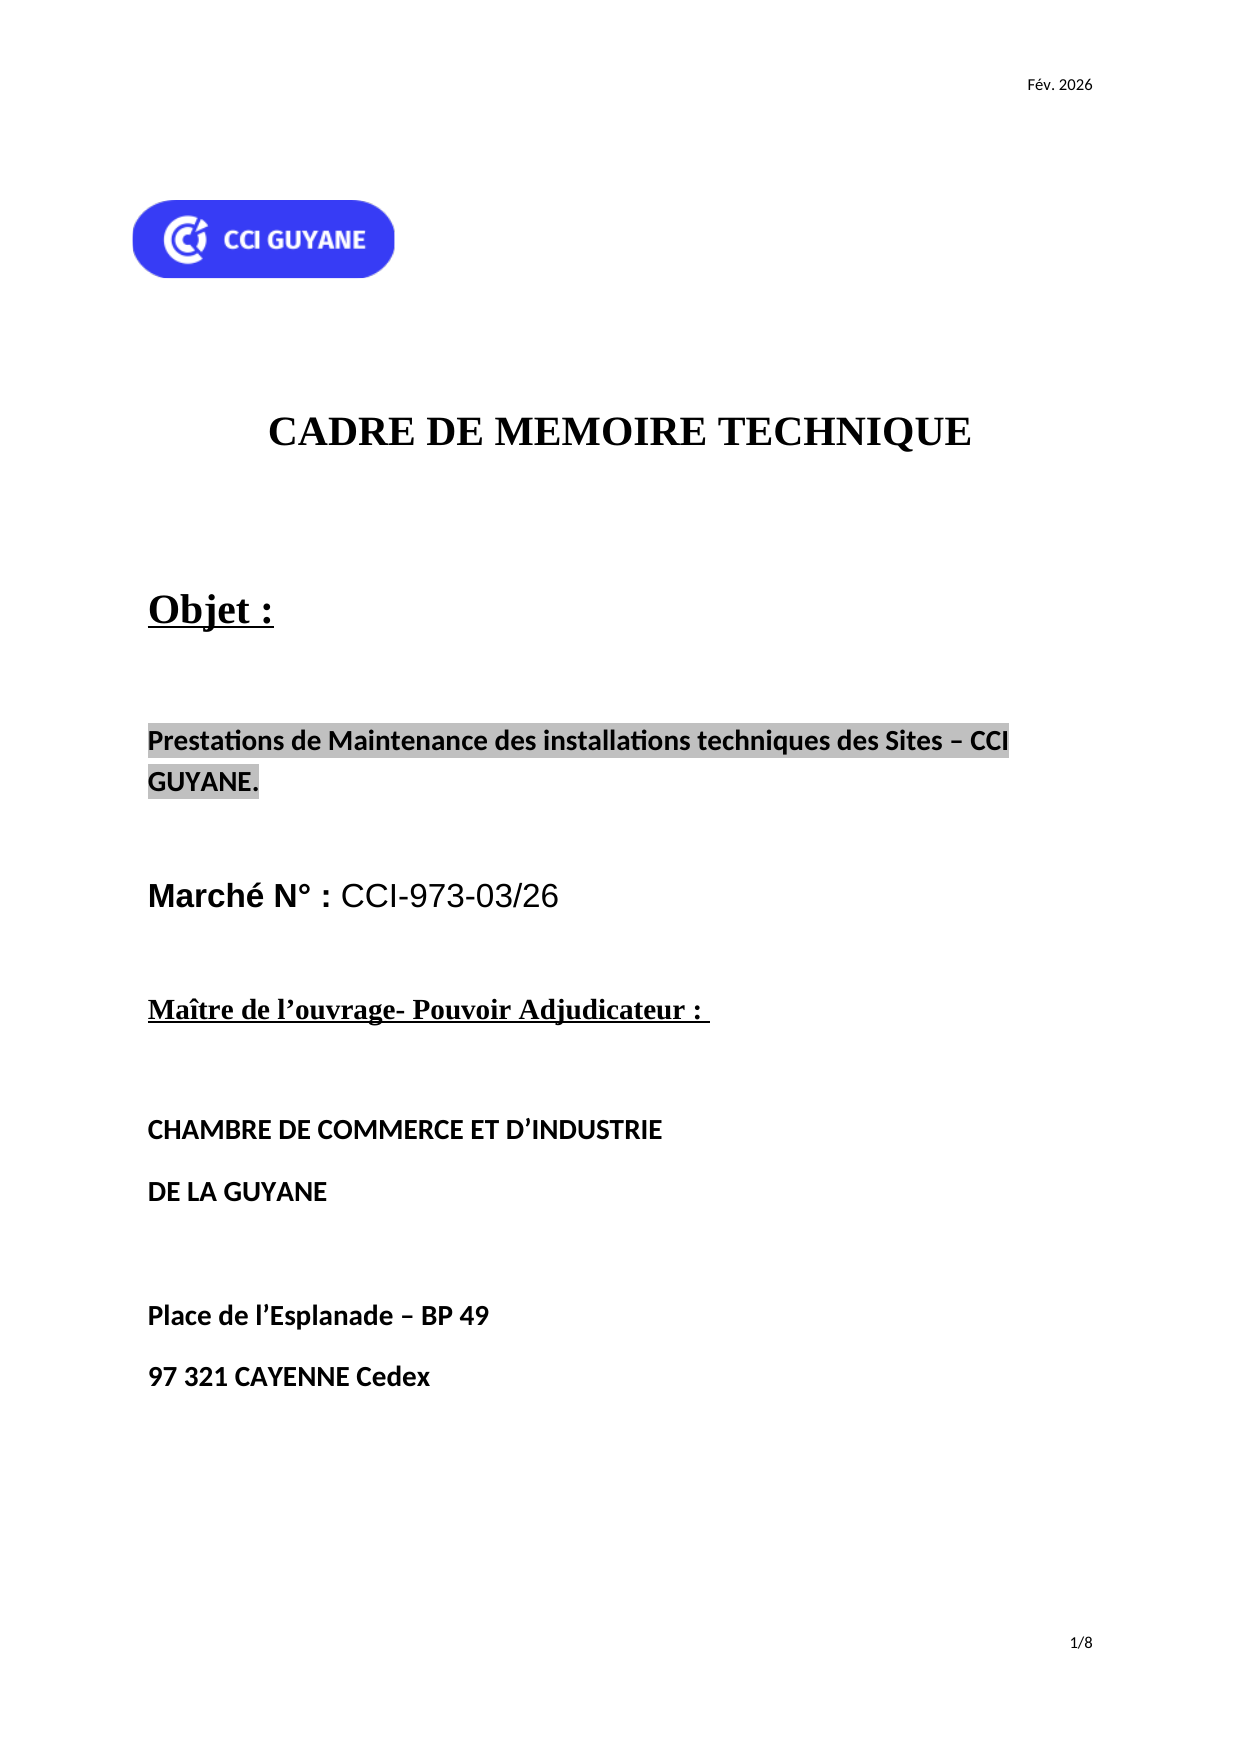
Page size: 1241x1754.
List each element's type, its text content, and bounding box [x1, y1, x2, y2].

text CHAMBRE DE COMMERCE ET D’INDUSTRIE [148, 1111, 1093, 1147]
text CADRE DE MEMOIRE TECHNIQUE [148, 407, 1093, 455]
text DE LA GUYANE [148, 1173, 1093, 1209]
text Maître de l’ouvrage- Pouvoir Adjudicateur : [148, 992, 1093, 1026]
text Marché N° : CCI-973-03/26 [148, 876, 1093, 915]
text Prestations de Maintenance des installations techniques des Sites – CCI GUYANE. [148, 722, 1093, 799]
text Place de l’Esplanade – BP 49 [148, 1297, 1093, 1332]
text 97 321 CAYENNE Cedex [148, 1358, 1093, 1394]
text Objet : [148, 585, 1093, 633]
picture [132, 200, 395, 279]
